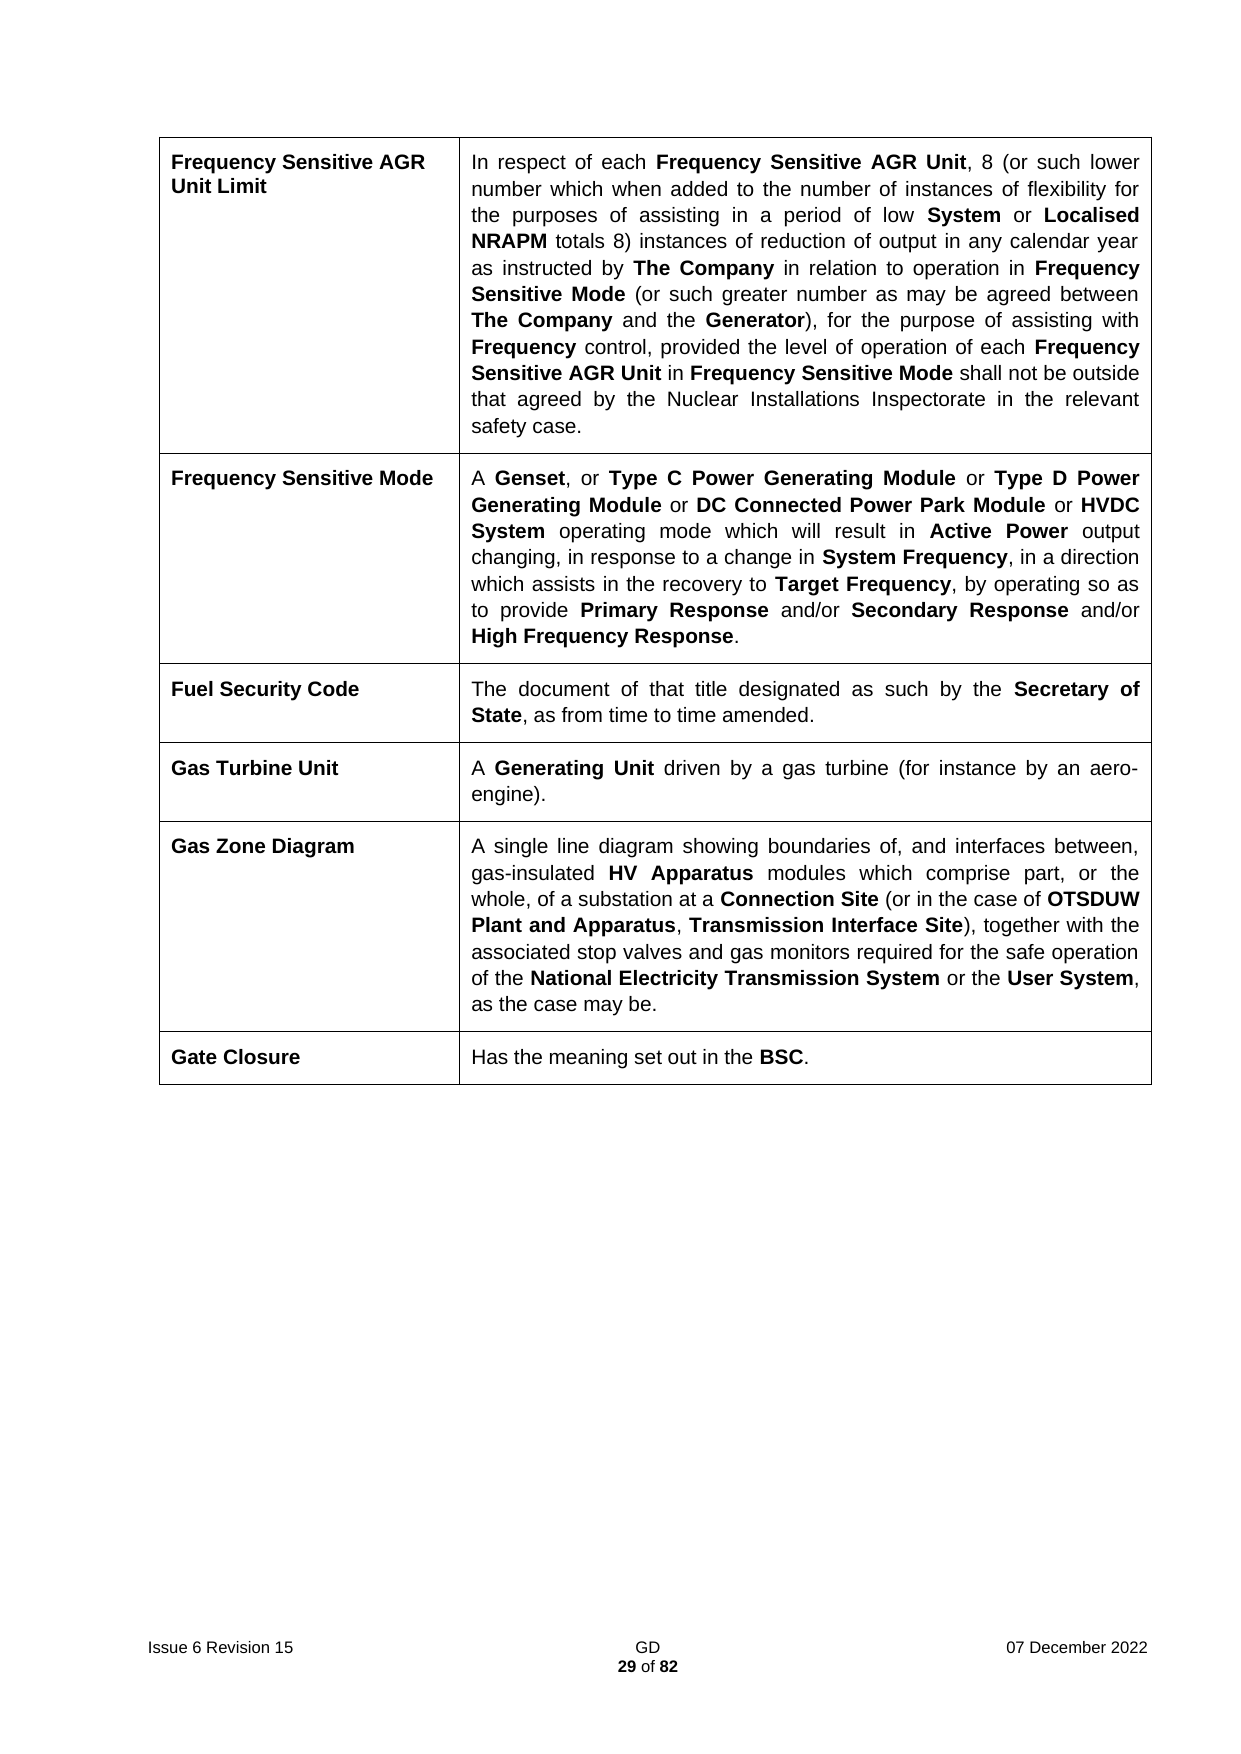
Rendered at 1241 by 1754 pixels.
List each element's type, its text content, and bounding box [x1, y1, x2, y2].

table_cell Gas Turbine Unit [160, 743, 459, 821]
table_cell A Genset, or Type C Power Generating Module or Type D Power Generating Module or DC Connected Power Park Module or HVDC System operating mode which will result in Active Power output changing, in response to a change in System Frequency, in a direction which assists in the recovery to Target Frequency, by operating so as to provide Primary Response and/or Secondary Response and/or High Frequency Response. [460, 454, 1151, 663]
table_cell Frequency Sensitive Mode [160, 454, 459, 663]
table_cell Fuel Security Code [160, 664, 459, 742]
table_cell Gas Zone Diagram [160, 822, 459, 1031]
table_cell Gate Closure [160, 1032, 459, 1083]
table_cell Frequency Sensitive AGR Unit Limit [160, 138, 459, 452]
table_cell A single line diagram showing boundaries of, and interfaces between, gas-insulated HV Apparatus modules which comprise part, or the whole, of a substation at a Connection Site (or in the case of OTSDUW Plant and Apparatus, Transmission Interface Site), together with the associated stop valves and gas monitors required for the safe operation of the National Electricity Transmission System or the User System, as the case may be. [460, 822, 1151, 1031]
table_cell Has the meaning set out in the BSC. [460, 1032, 1151, 1083]
table_cell The document of that title designated as such by the Secretary of State, as from time to time amended. [460, 664, 1151, 742]
table_cell A Generating Unit driven by a gas turbine (for instance by an aero-engine). [460, 743, 1151, 821]
table_cell In respect of each Frequency Sensitive AGR Unit, 8 (or such lower number which when added to the number of instances of flexibility for the purposes of assisting in a period of low System or Localised NRAPM totals 8) instances of reduction of output in any calendar year as instructed by The Company in relation to operation in Frequency Sensitive Mode (or such greater number as may be agreed between The Company and the Generator), for the purpose of assisting with Frequency control, provided the level of operation of each Frequency Sensitive AGR Unit in Frequency Sensitive Mode shall not be outside that agreed by the Nuclear Installations Inspectorate in the relevant safety case. [460, 138, 1151, 452]
